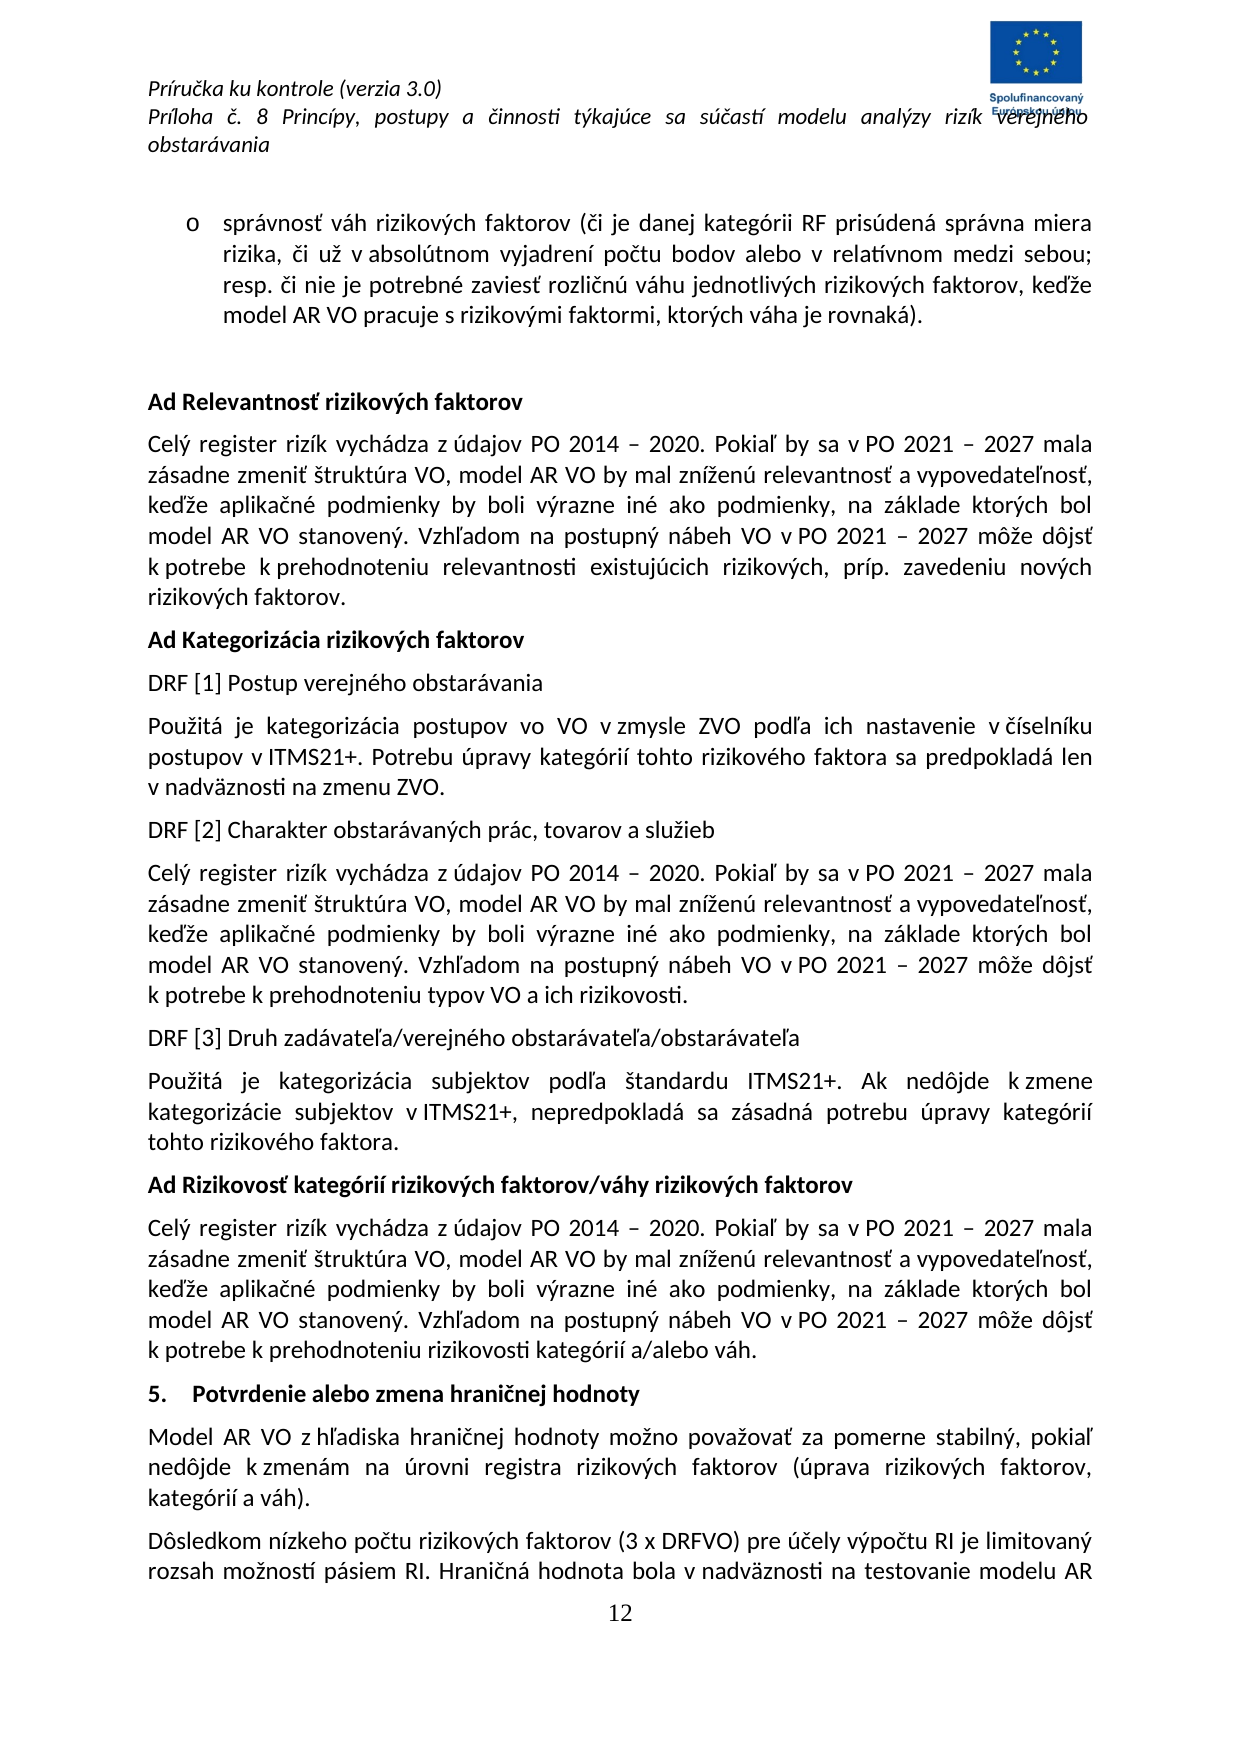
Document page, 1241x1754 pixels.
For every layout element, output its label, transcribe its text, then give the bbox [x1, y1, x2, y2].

text Ad Rizikovosť kategórií rizikových faktorov/váhy rizikových faktorov [148, 1169, 1093, 1200]
text Celý register rizík vychádza z údajov PO 2014 – 2020. Pokiaľ by sa v PO 2021 – 2027 mala zásadne zmeniť štruktúra VO, model AR VO by mal zníženú relevantnosť a vypovedateľnosť, keďže aplikačné podmienky by boli výrazne iné ako podmienky, na základe ktorých bol model AR VO stanovený. Vzhľadom na postupný nábeh VO v PO 2021 – 2027 môže dôjsť k potrebe k prehodnoteniu relevantnosti existujúcich rizikových, príp. zavedeniu nových rizikových faktorov. [148, 429, 1093, 612]
list Potvrdenie alebo zmena hraničnej hodnoty [148, 1378, 1093, 1408]
picture [979, 9, 1093, 127]
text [148, 1525, 1093, 1586]
text Použitá je kategorizácia subjektov podľa štandardu ITMS21+. Ak nedôjde k zmene kategorizácie subjektov v ITMS21+, nepredpokladá sa zásadná potrebu úpravy kategórií tohto rizikového faktora. [148, 1066, 1093, 1157]
text DRF [2] Charakter obstarávaných prác, tovarov a služieb [148, 814, 1093, 845]
text Celý register rizík vychádza z údajov PO 2014 – 2020. Pokiaľ by sa v PO 2021 – 2027 mala zásadne zmeniť štruktúra VO, model AR VO by mal zníženú relevantnosť a vypovedateľnosť, keďže aplikačné podmienky by boli výrazne iné ako podmienky, na základe ktorých bol model AR VO stanovený. Vzhľadom na postupný nábeh VO v PO 2021 – 2027 môže dôjsť k potrebe k prehodnoteniu rizikovosti kategórií a/alebo váh. [148, 1213, 1093, 1365]
text Ad Relevantnosť rizikových faktorov [148, 386, 1093, 416]
text Model AR VO z hľadiska hraničnej hodnoty možno považovať za pomerne stabilný, pokiaľ nedôjde k zmenám na úrovni registra rizikových faktorov (úprava rizikových faktorov, kategórií a váh). [148, 1421, 1093, 1512]
text Ad Kategorizácia rizikových faktorov [148, 624, 1093, 655]
text DRF [1] Postup verejného obstarávania [148, 667, 1093, 698]
text Použitá je kategorizácia postupov vo VO v zmysle ZVO podľa ich nastavenie v číselníku postupov v ITMS21+. Potrebu úpravy kategórií tohto rizikového faktora sa predpokladá len v nadväznosti na zmenu ZVO. [148, 710, 1093, 802]
text DRF [3] Druh zadávateľa/verejného obstarávateľa/obstarávateľa [148, 1022, 1093, 1053]
list správnosť váh rizikových faktorov (či je danej kategórii RF prisúdená správna miera rizika, či už v absolútnom vyjadrení počtu bodov alebo v relatívnom medzi sebou; resp. či nie je potrebné zaviesť rozličnú váhu jednotlivých rizikových faktorov, keďže model AR VO pracuje s rizikovými faktormi, ktorých váha je rovnaká). [185, 207, 1093, 330]
text Celý register rizík vychádza z údajov PO 2014 – 2020. Pokiaľ by sa v PO 2021 – 2027 mala zásadne zmeniť štruktúra VO, model AR VO by mal zníženú relevantnosť a vypovedateľnosť, keďže aplikačné podmienky by boli výrazne iné ako podmienky, na základe ktorých bol model AR VO stanovený. Vzhľadom na postupný nábeh VO v PO 2021 – 2027 môže dôjsť k potrebe k prehodnoteniu typov VO a ich rizikovosti. [148, 857, 1093, 1010]
